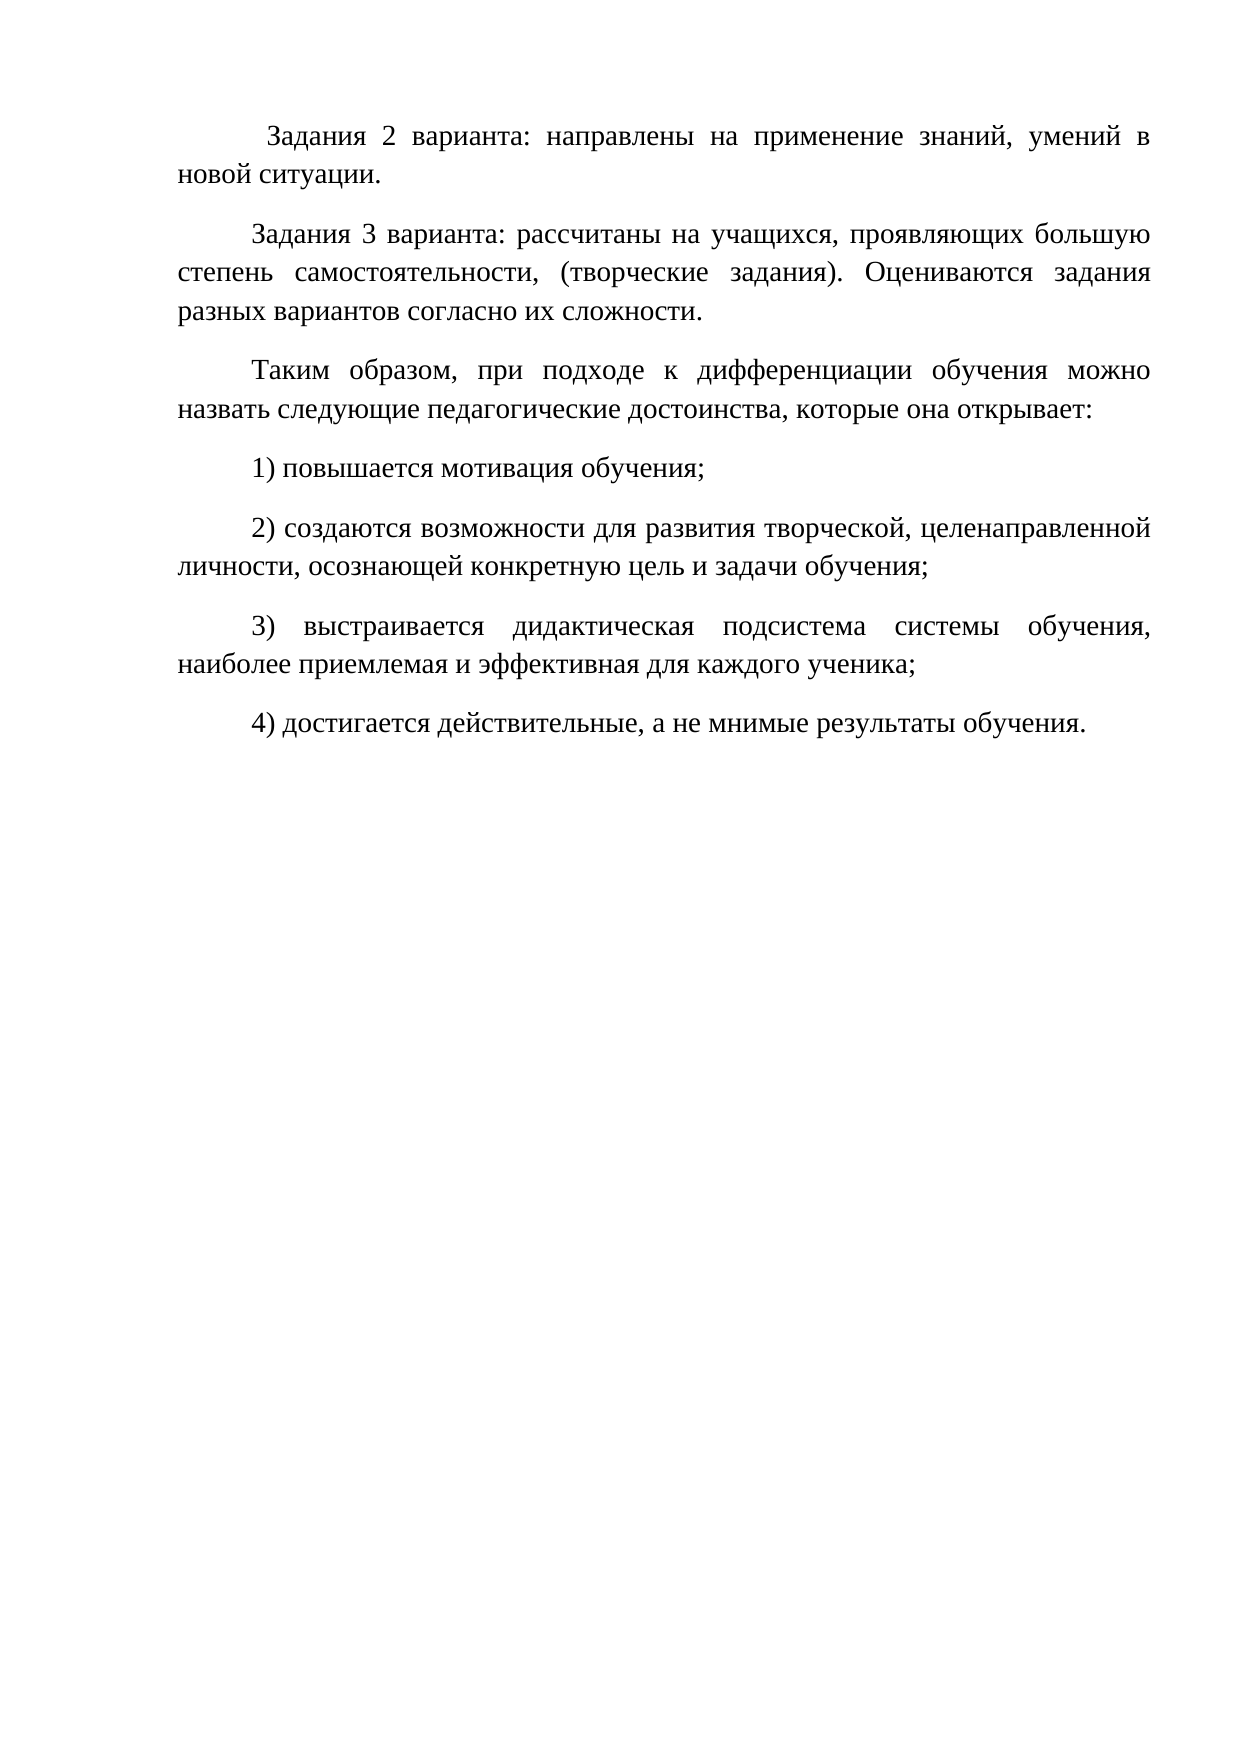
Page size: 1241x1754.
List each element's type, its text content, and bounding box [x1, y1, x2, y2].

text Задания 3 варианта: рассчитаны на учащихся, проявляющих большую степень самостоятельности, (творческие задания). Оцениваются задания разных вариантов согласно их сложности. [177, 216, 1152, 327]
text 1) повышается мотивация обучения; [177, 450, 1152, 484]
text 2) создаются возможности для развития творческой, целенаправленной личности, осознающей конкретную цель и задачи обучения; [177, 510, 1152, 582]
text 3) выстраивается дидактическая подсистема системы обучения, наиболее приемлемая и эффективная для каждого ученика; [177, 608, 1152, 680]
text Задания 2 варианта: направлены на применение знаний, умений в новой ситуации. [177, 118, 1152, 190]
text 4) достигается действительные, а не мнимые результаты обучения. [177, 706, 1152, 739]
text Таким образом, при подходе к дифференциации обучения можно назвать следующие педагогические достоинства, которые она открывает: [177, 352, 1152, 424]
